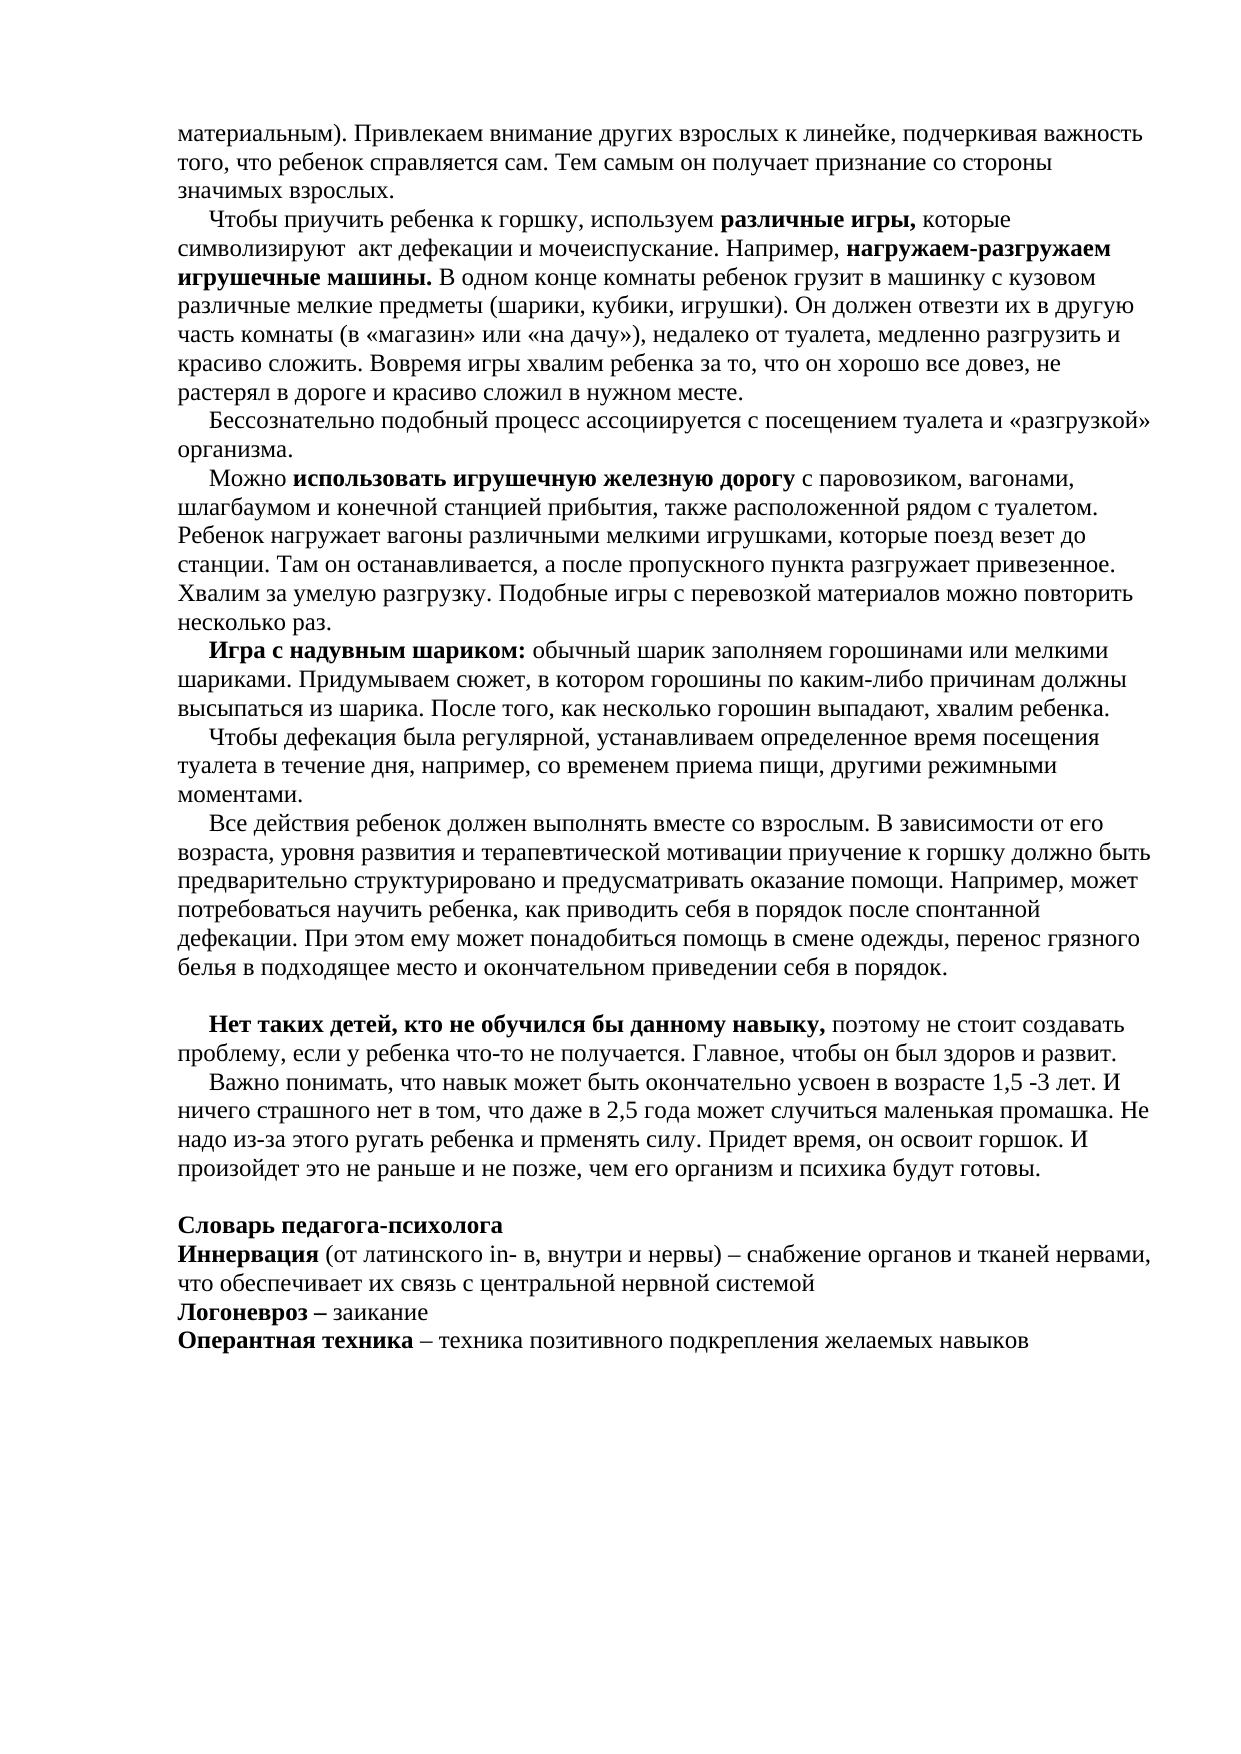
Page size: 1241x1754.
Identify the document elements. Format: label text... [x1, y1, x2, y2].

text Важно понимать, что навык может быть окончательно усвоен в возрасте 1,5 -3 лет. И ничего страшного нет в том, что даже в 2,5 года может случиться маленькая промашка. Не надо из-за этого ругать ребенка и прменять силу. Придет время, он освоит горшок. И произойдет это не раньше и не позже, чем его организм и психика будут готовы. [177, 1067, 1152, 1182]
text Все действия ребенок должен выполнять вместе со взрослым. В зависимости от его возраста, уровня развития и терапевтической мотивации приучение к горшку должно быть предварительно структурировано и предусматривать оказание помощи. Например, может потребоваться научить ребенка, как приводить себя в порядок после спонтанной дефекации. При этом ему может понадобиться помощь в смене одежды, перенос грязного белья в подходящее место и окончательном приведении себя в порядок. [177, 808, 1152, 981]
text Оперантная техника – техника позитивного подкрепления желаемых навыков [177, 1326, 1152, 1354]
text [177, 118, 1152, 204]
text Логоневроз – заикание [177, 1297, 1152, 1326]
text Чтобы дефекация была регулярной, устанавливаем определенное время посещения туалета в течение дня, например, со временем приема пищи, другими режимными моментами. [177, 722, 1152, 808]
text Словарь педагога-психолога [177, 1211, 1152, 1239]
text Чтобы приучить ребенка к горшку, используем различные игры, которые символизируют акт дефекации и мочеиспускание. Например, нагружаем-разгружаем игрушечные машины. В одном конце комнаты ребенок грузит в машинку с кузовом различные мелкие предметы (шарики, кубики, игрушки). Он должен отвезти их в другую часть комнаты (в «магазин» или «на дачу»), недалеко от туалета, медленно разгрузить и красиво сложить. Вовремя игры хвалим ребенка за то, что он хорошо все довез, не растерял в дороге и красиво сложил в нужном месте. [177, 204, 1152, 406]
text Иннервация (от латинского in- в, внутри и нервы) – снабжение органов и тканей нервами, что обеспечивает их связь с центральной нервной системой [177, 1239, 1152, 1297]
text Игра с надувным шариком: обычный шарик заполняем горошинами или мелкими шариками. Придумываем сюжет, в котором горошины по каким-либо причинам должны высыпаться из шарика. После того, как несколько горошин выпадают, хвалим ребенка. [177, 636, 1152, 722]
text Бессознательно подобный процесс ассоциируется с посещением туалета и «разгрузкой» организма. [177, 406, 1152, 463]
text Можно использовать игрушечную железную дорогу с паровозиком, вагонами, шлагбаумом и конечной станцией прибытия, также расположенной рядом с туалетом. Ребенок нагружает вагоны различными мелкими игрушками, которые поезд везет до станции. Там он останавливается, а после пропускного пункта разгружает привезенное. Хвалим за умелую разгрузку. Подобные игры с перевозкой материалов можно повторить несколько раз. [177, 463, 1152, 636]
text Нет таких детей, кто не обучился бы данному навыку, поэтому не стоит создавать проблему, если у ребенка что-то не получается. Главное, чтобы он был здоров и развит. [177, 1009, 1152, 1067]
